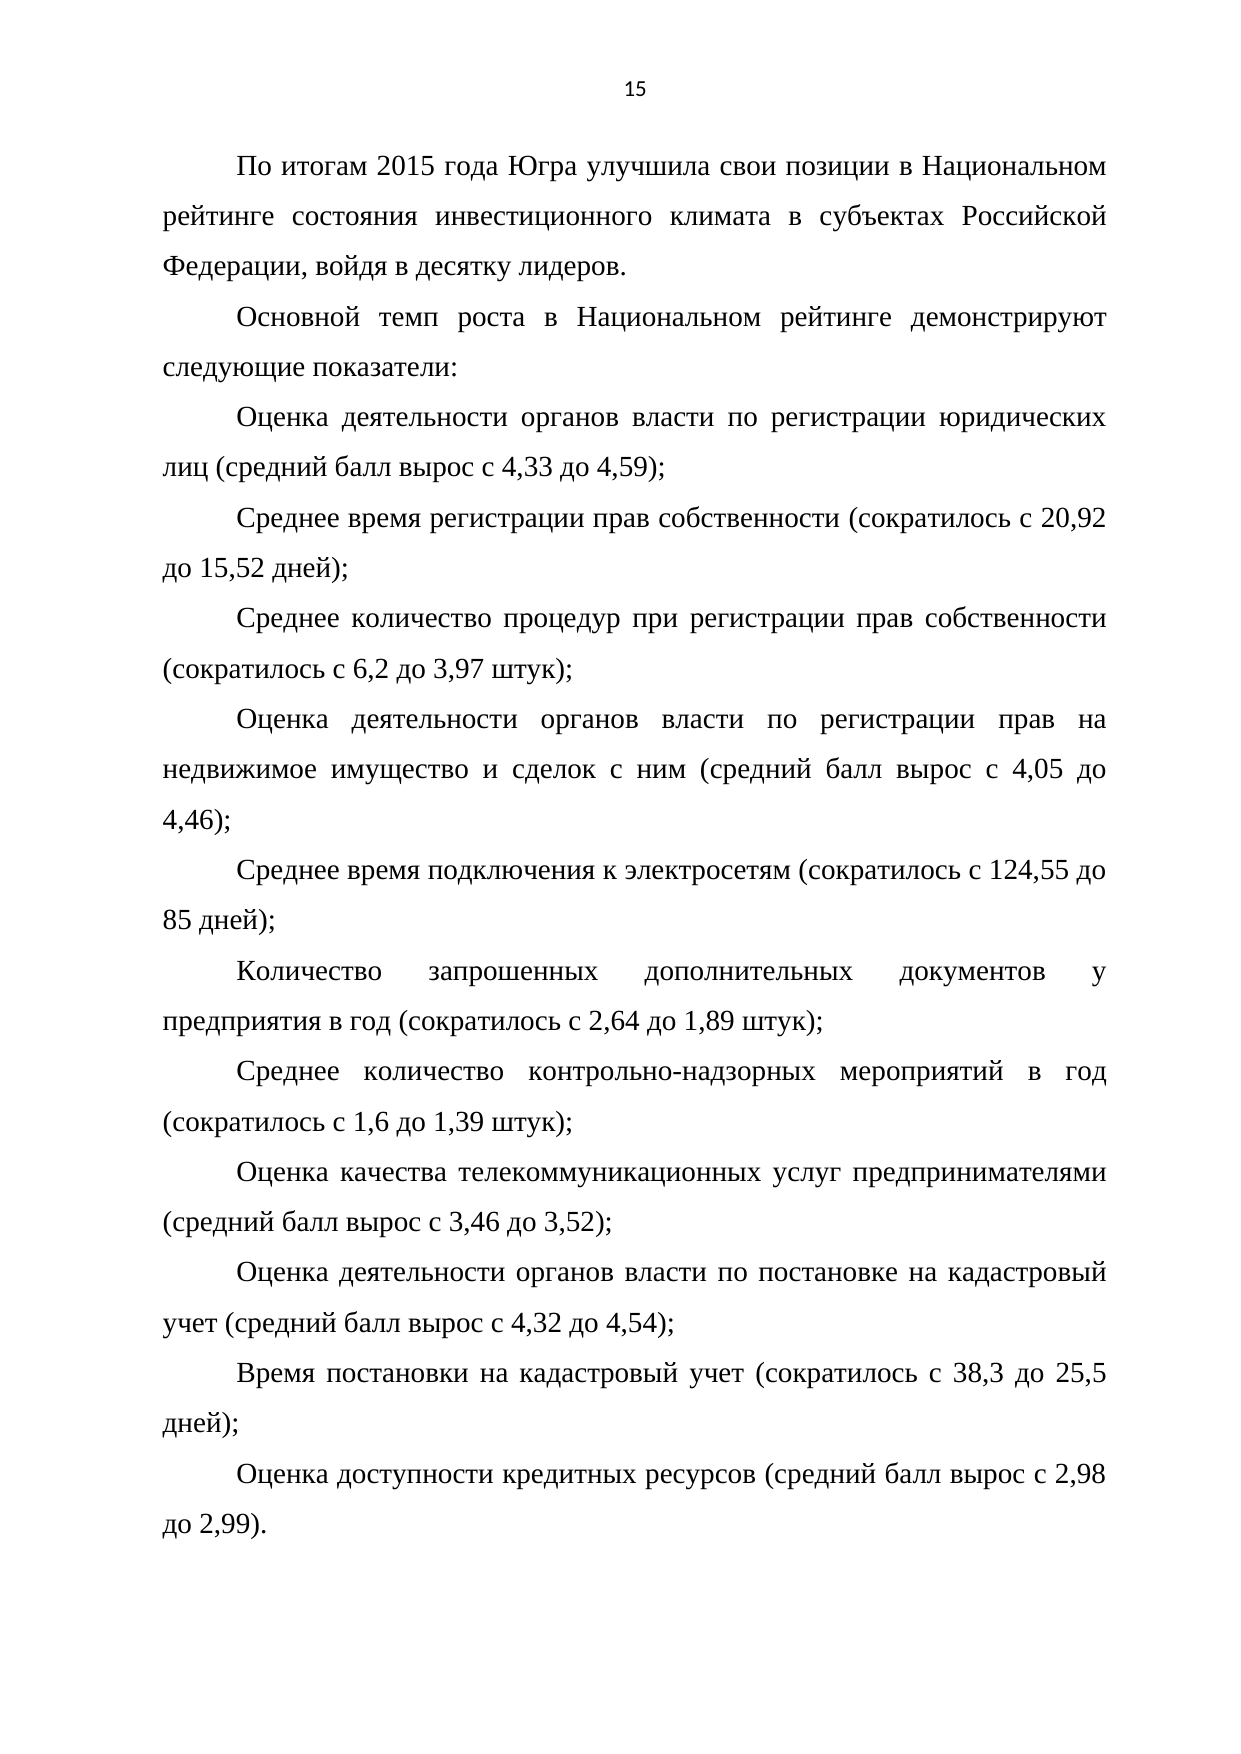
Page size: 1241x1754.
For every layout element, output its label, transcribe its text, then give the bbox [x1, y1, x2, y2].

text Количество запрошенных дополнительных документов у предприятия в год (сократилось с 2,64 до 1,89 штук); [162, 953, 1107, 1037]
text Оценка деятельности органов власти по регистрации прав на недвижимое имущество и сделок с ним (средний балл вырос с 4,05 до 4,46); [162, 701, 1107, 835]
text Среднее количество процедур при регистрации прав собственности (сократилось с 6,2 до 3,97 штук); [162, 601, 1107, 684]
text Среднее время подключения к электросетям (сократилось с 124,55 до 85 дней); [162, 852, 1107, 936]
text Оценка деятельности органов власти по постановке на кадастровый учет (средний балл вырос с 4,32 до 4,54); [162, 1254, 1107, 1338]
text По итогам 2015 года Югра улучшила свои позиции в Национальном рейтинге состояния инвестиционного климата в субъектах Российской Федерации, войдя в десятку лидеров. [162, 148, 1107, 282]
text Время постановки на кадастровый учет (сократилось с 38,3 до 25,5 дней); [162, 1355, 1107, 1439]
text Среднее время регистрации прав собственности (сократилось с 20,92 до 15,52 дней); [162, 500, 1107, 584]
text Оценка доступности кредитных ресурсов (средний балл вырос с 2,98 до 2,99). [162, 1456, 1107, 1540]
text Основной темп роста в Национальном рейтинге демонстрируют следующие показатели: [162, 299, 1107, 382]
text Оценка деятельности органов власти по регистрации юридических лиц (средний балл вырос с 4,33 до 4,59); [162, 399, 1107, 483]
text Среднее количество контрольно-надзорных мероприятий в год (сократилось с 1,6 до 1,39 штук); [162, 1053, 1107, 1137]
text Оценка качества телекоммуникационных услуг предпринимателями (средний балл вырос с 3,46 до 3,52); [162, 1154, 1107, 1238]
